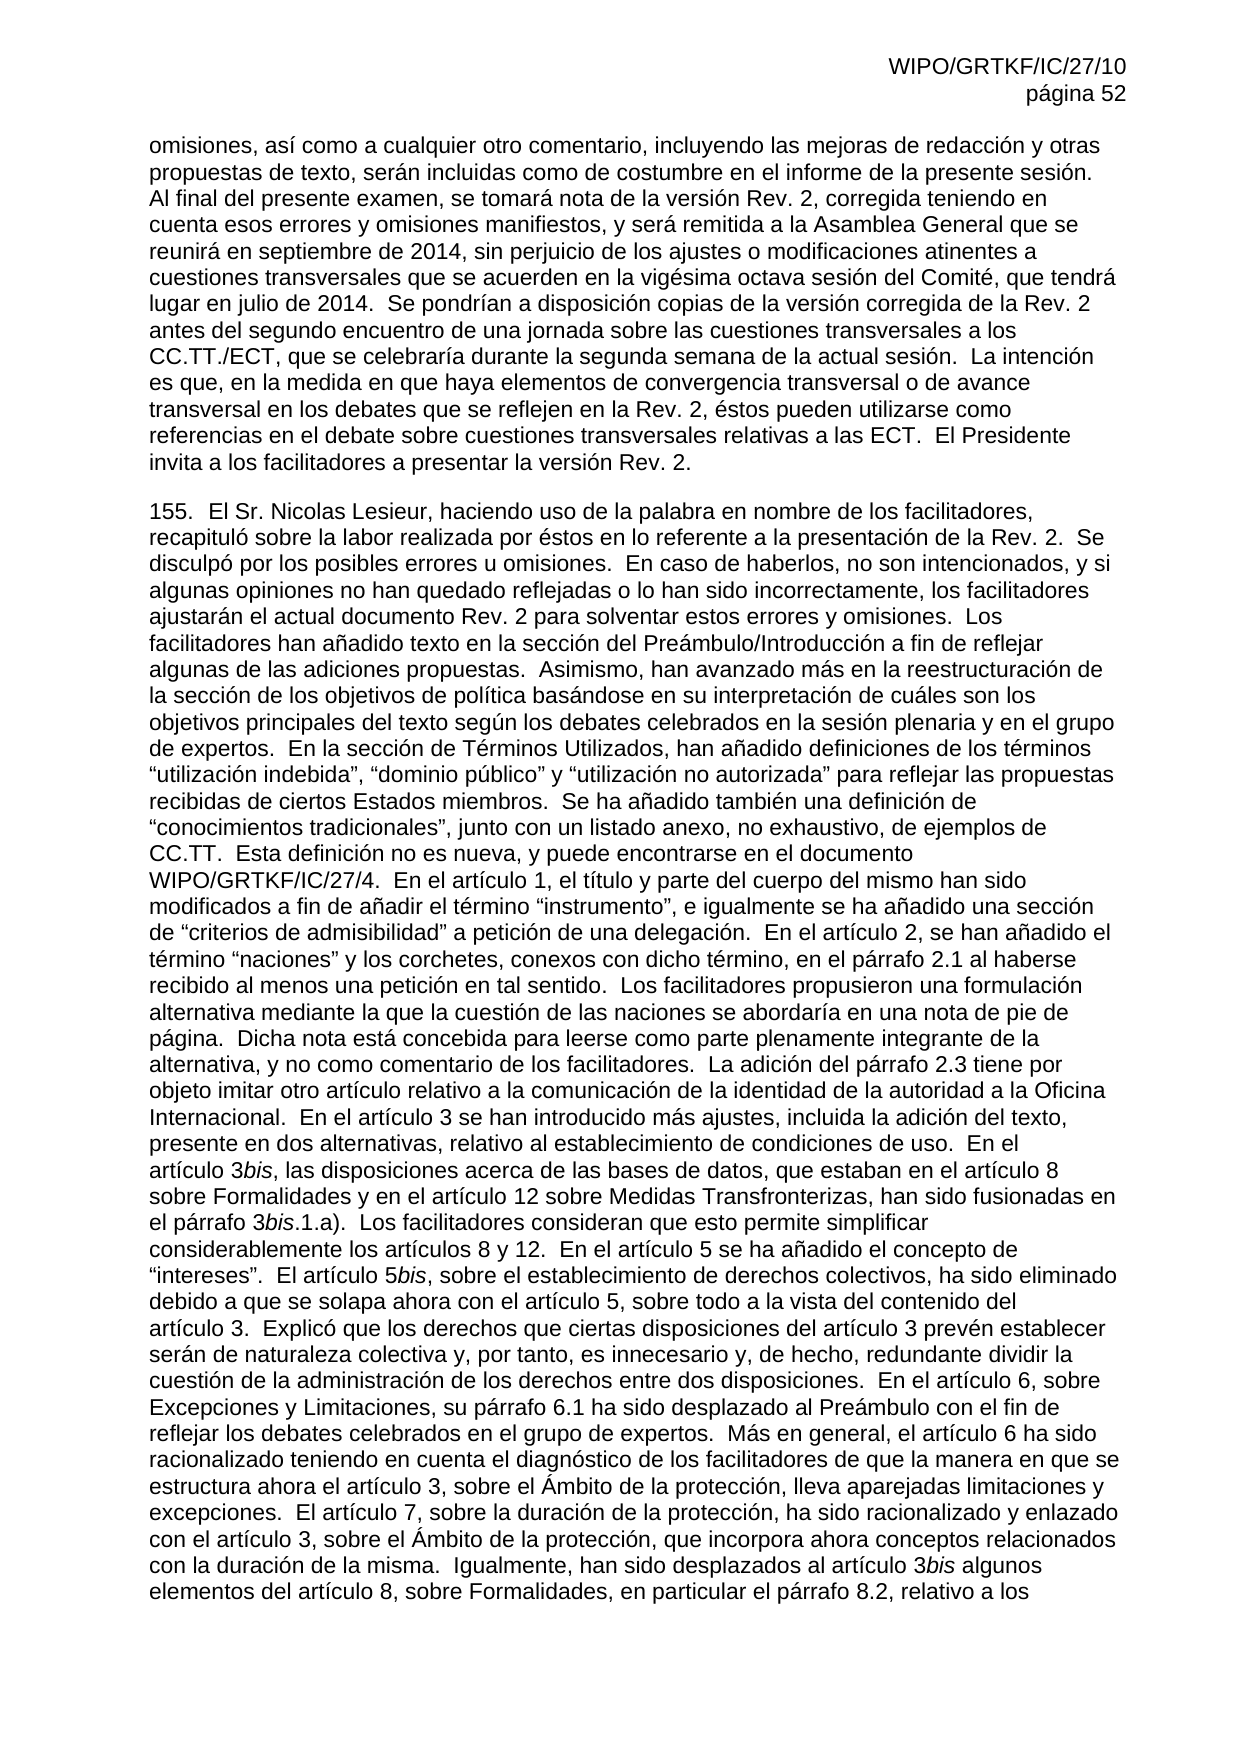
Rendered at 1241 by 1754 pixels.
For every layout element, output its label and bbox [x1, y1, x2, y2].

list [149, 132, 1122, 475]
list [149, 498, 1122, 1604]
